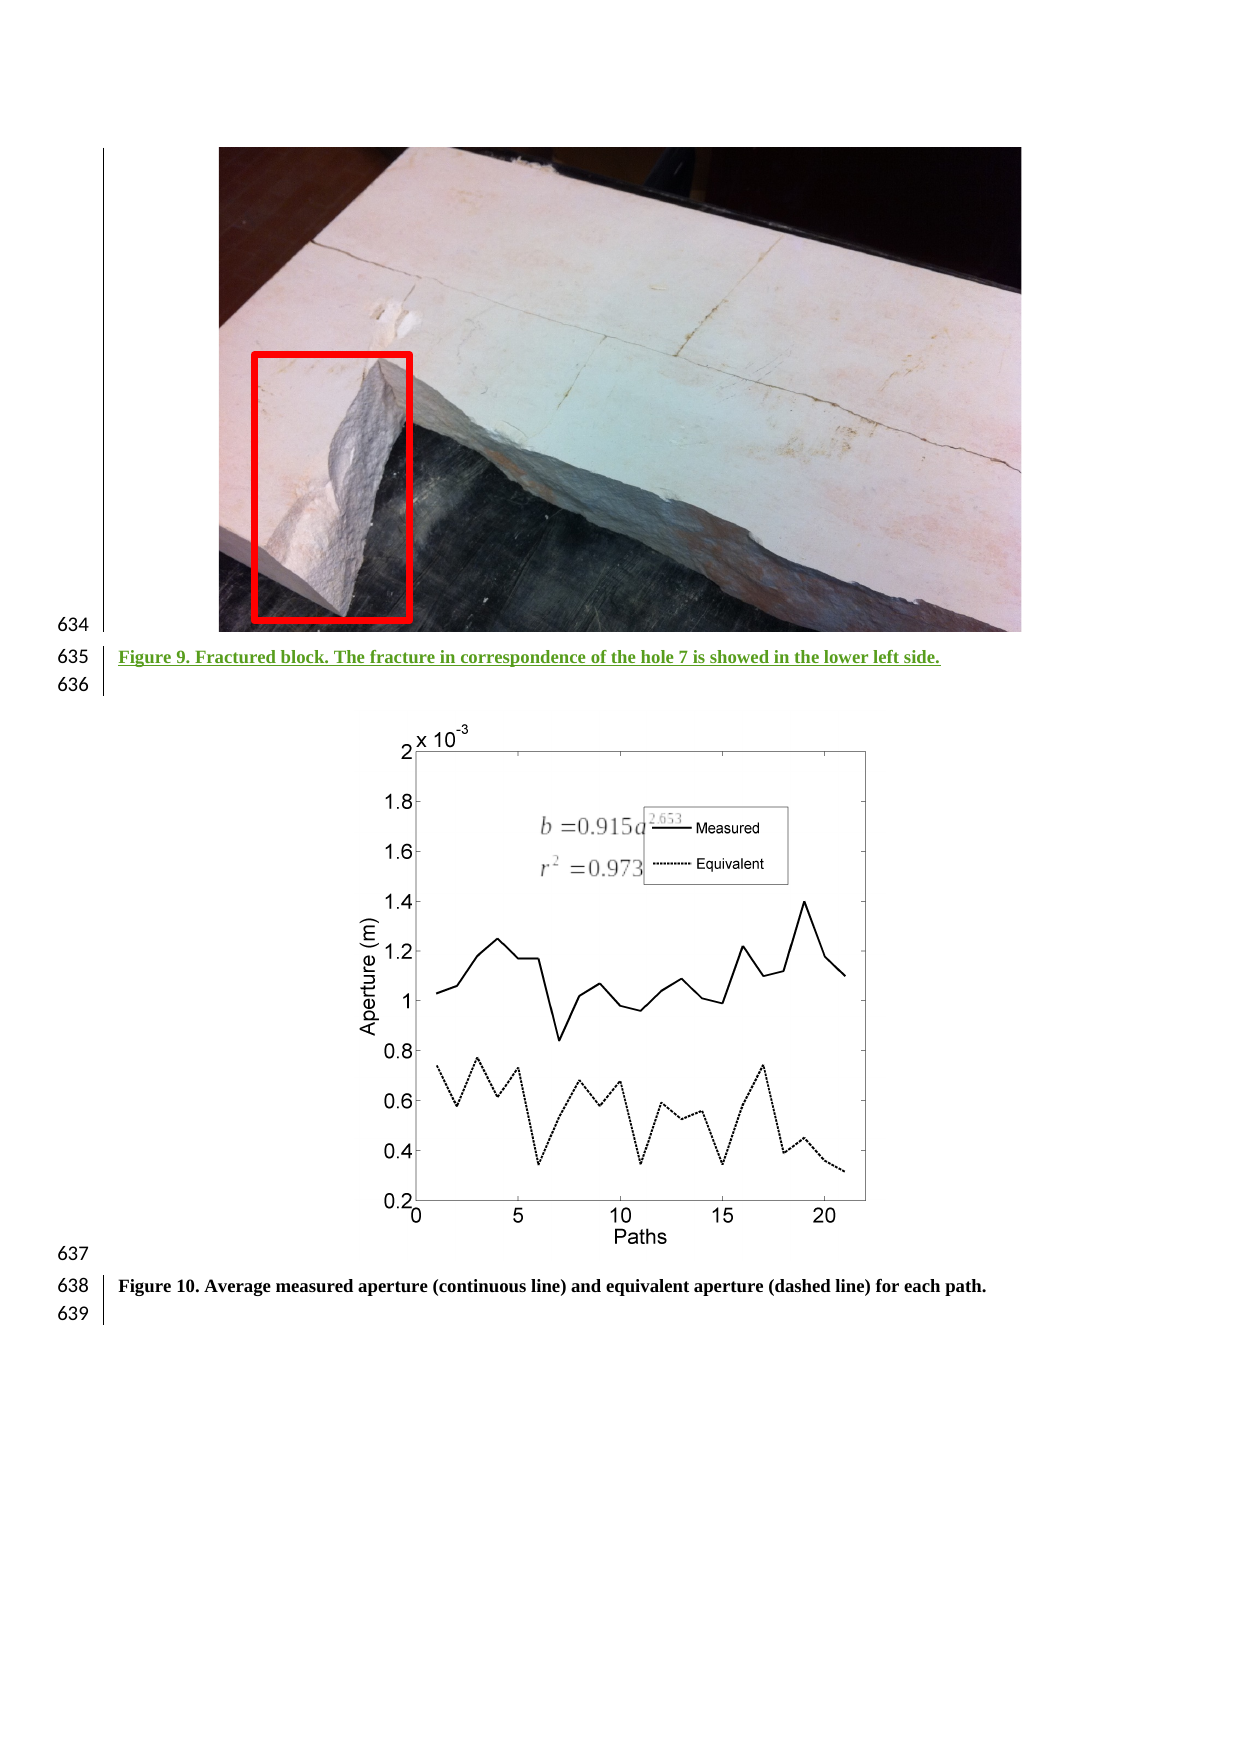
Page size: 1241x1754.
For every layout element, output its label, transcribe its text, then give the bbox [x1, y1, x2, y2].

picture [353, 710, 887, 1261]
text Figure . Average measured aperture (continuous line) and equivalent aperture (dashed line) for each path. [118, 1275, 1122, 1297]
picture [218, 147, 1022, 632]
